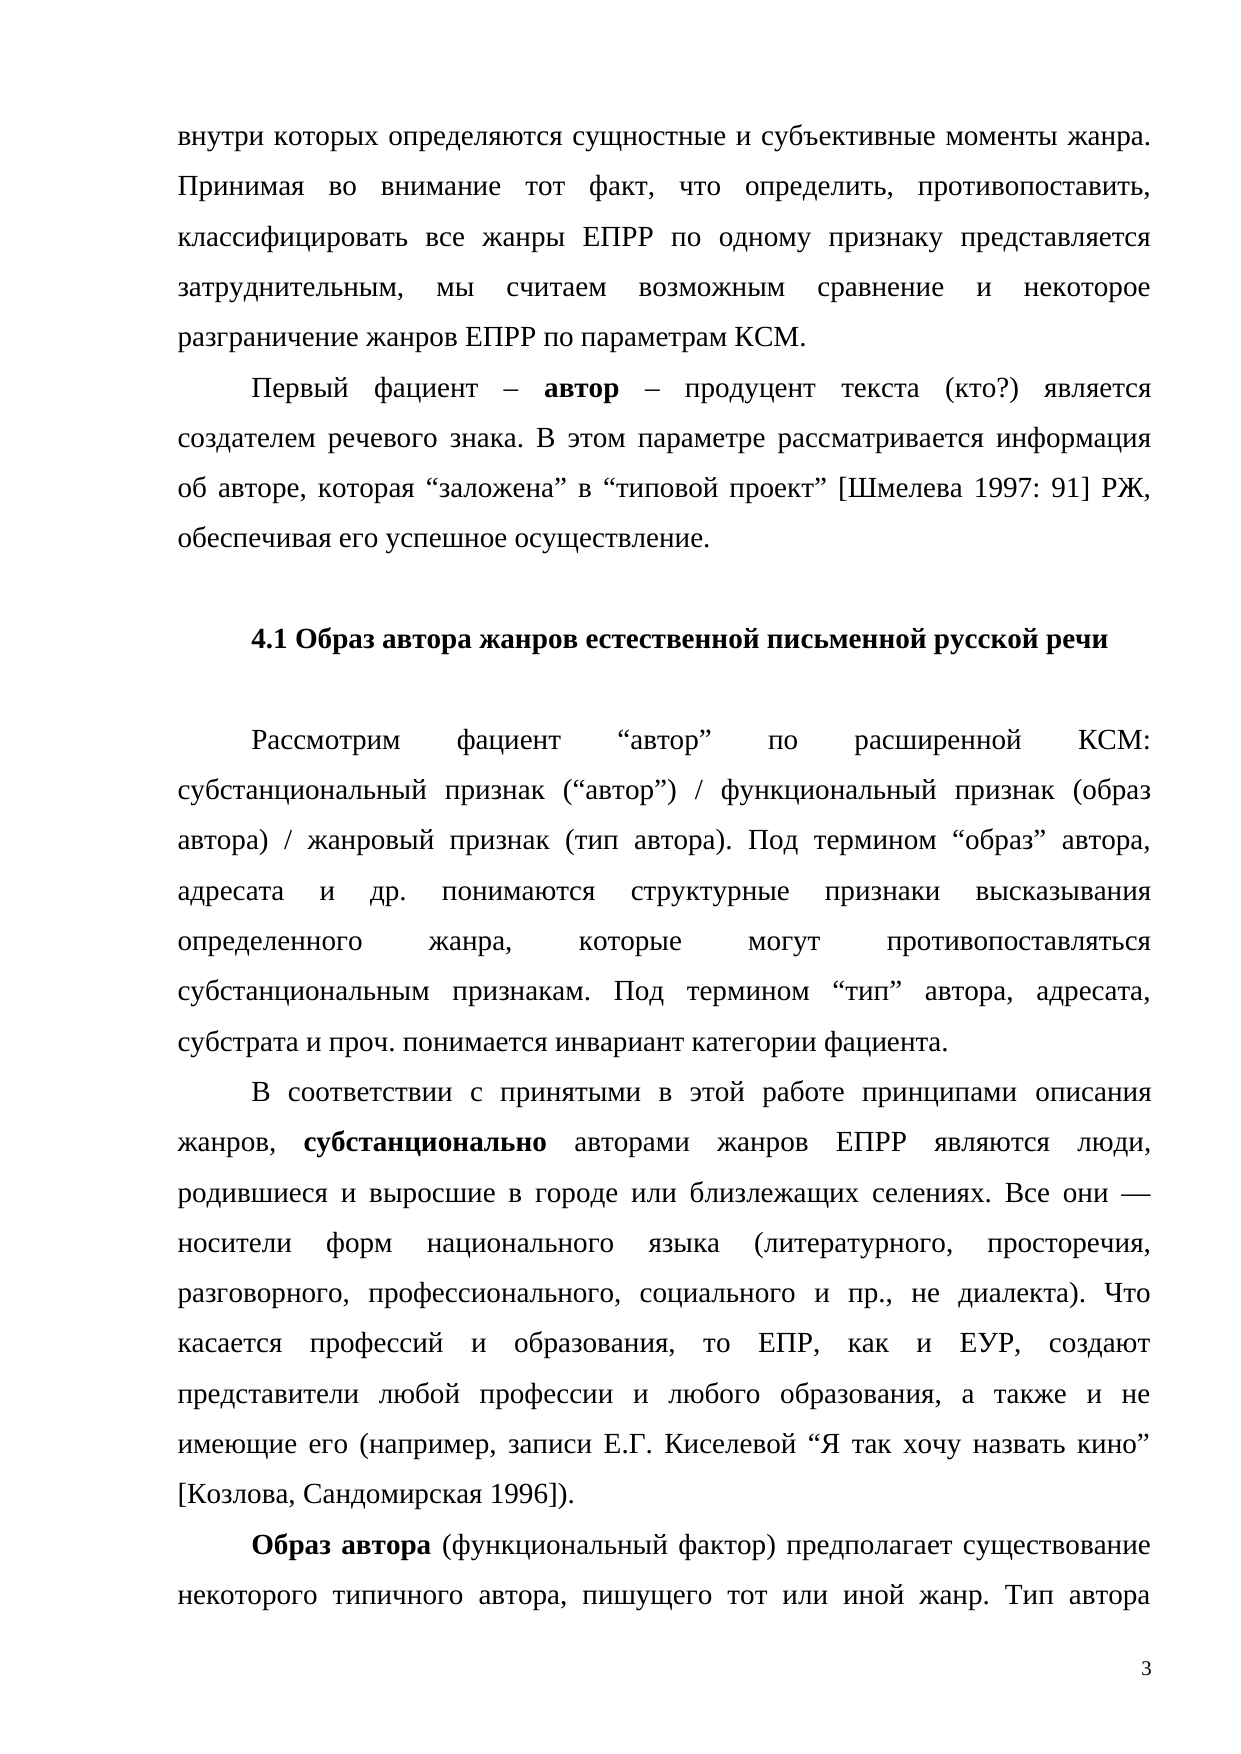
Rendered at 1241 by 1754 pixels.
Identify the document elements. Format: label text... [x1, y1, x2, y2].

text Первый фациент – автор – продуцент текста (кто?) является создателем речевого знака. В этом параметре рассматривается информация об авторе, которая “заложена” в “типовой проект” [Шмелева 1997: 91] РЖ, обеспечивая его успешное осуществление. [177, 370, 1152, 554]
text Рассмотрим фациент “автор” по расширенной КСМ: субстанциональный признак (“автор”) / функциональный признак (образ автора) / жанровый признак (тип автора). Под термином “образ” автора, адресата и др. понимаются структурные признаки высказывания определенного жанра, которые могут противопоставляться субстанциональным признакам. Под термином “тип” автора, адресата, субстрата и проч. понимается инвариант категории фациента. [177, 722, 1152, 1057]
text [177, 118, 1152, 353]
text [177, 1527, 1152, 1611]
subtitle 4.1 Образ автора жанров естественной письменной русской речи [177, 621, 1152, 655]
text В соответствии с принятыми в этой работе принципами описания жанров, субстанционально авторами жанров ЕПРР являются люди, родившиеся и выросшие в городе или близлежащих селениях. Все они — носители форм национального языка (литературного, просторечия, разговорного, профессионального, социального и пр., не диалекта). Что касается профессий и образования, то ЕПР, как и ЕУР, создают представители любой профессии и любого образования, а также и не имеющие его (например, записи Е.Г. Киселевой “Я так хочу назвать кино” [Козлова, Сандомирская 1996]). [177, 1074, 1152, 1510]
